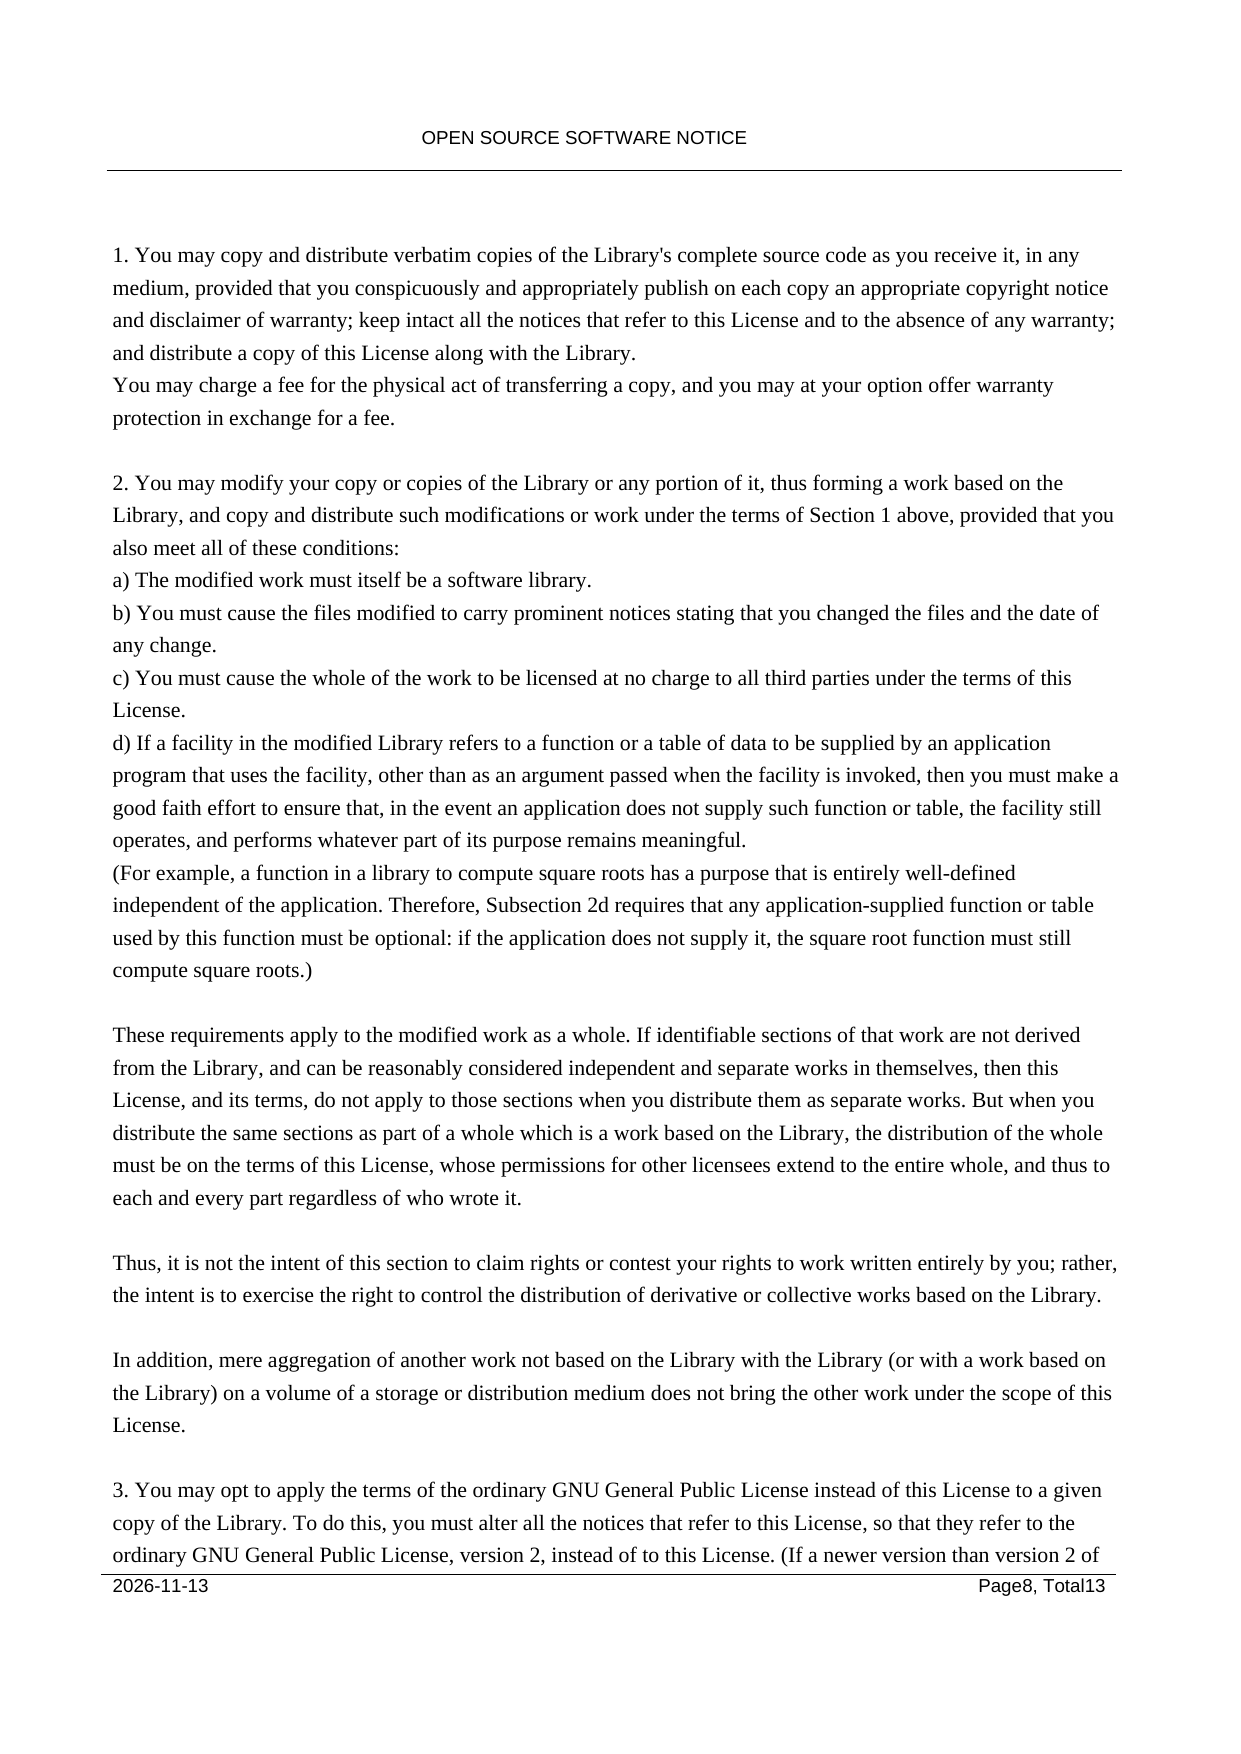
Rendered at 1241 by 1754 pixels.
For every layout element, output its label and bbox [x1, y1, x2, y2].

text [112, 206, 1128, 1571]
